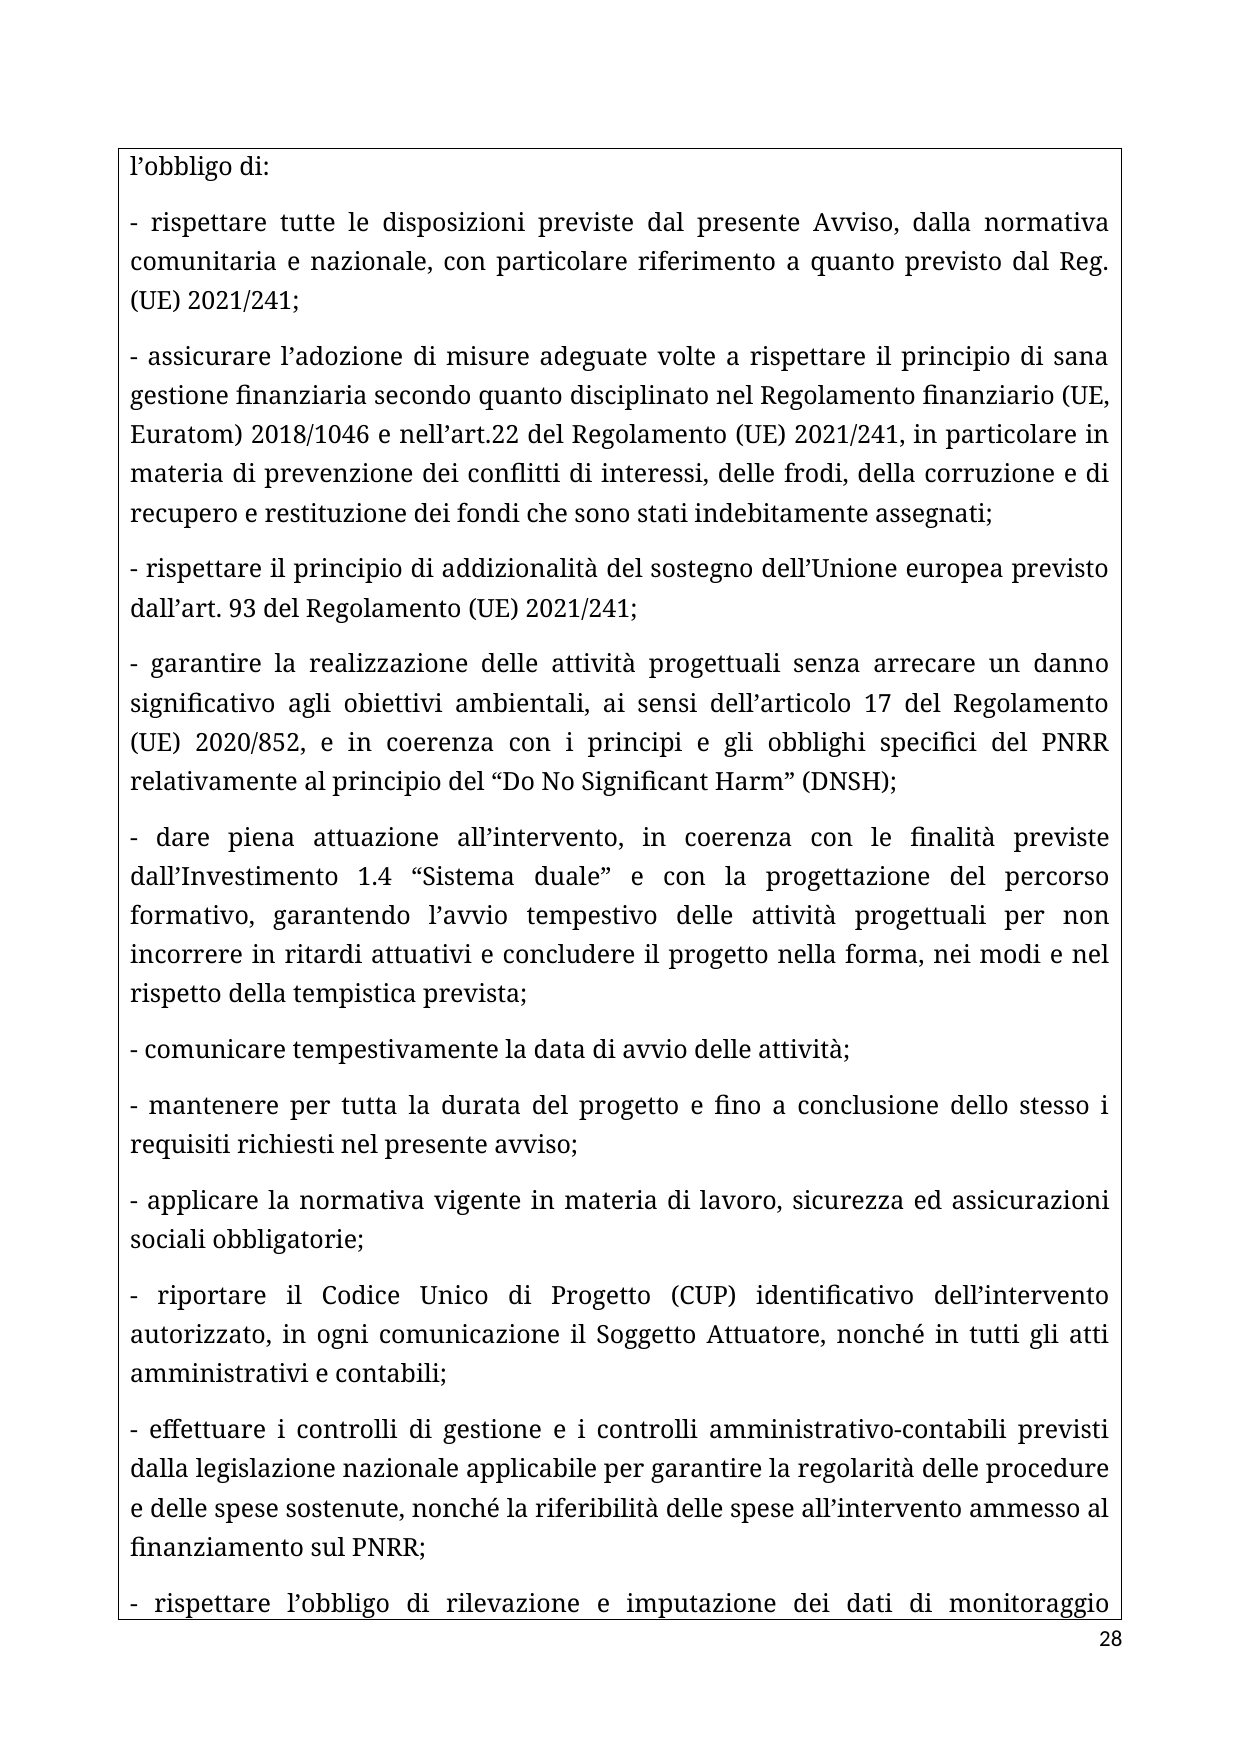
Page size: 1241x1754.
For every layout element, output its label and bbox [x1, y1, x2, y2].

table_header [119, 149, 1121, 1619]
